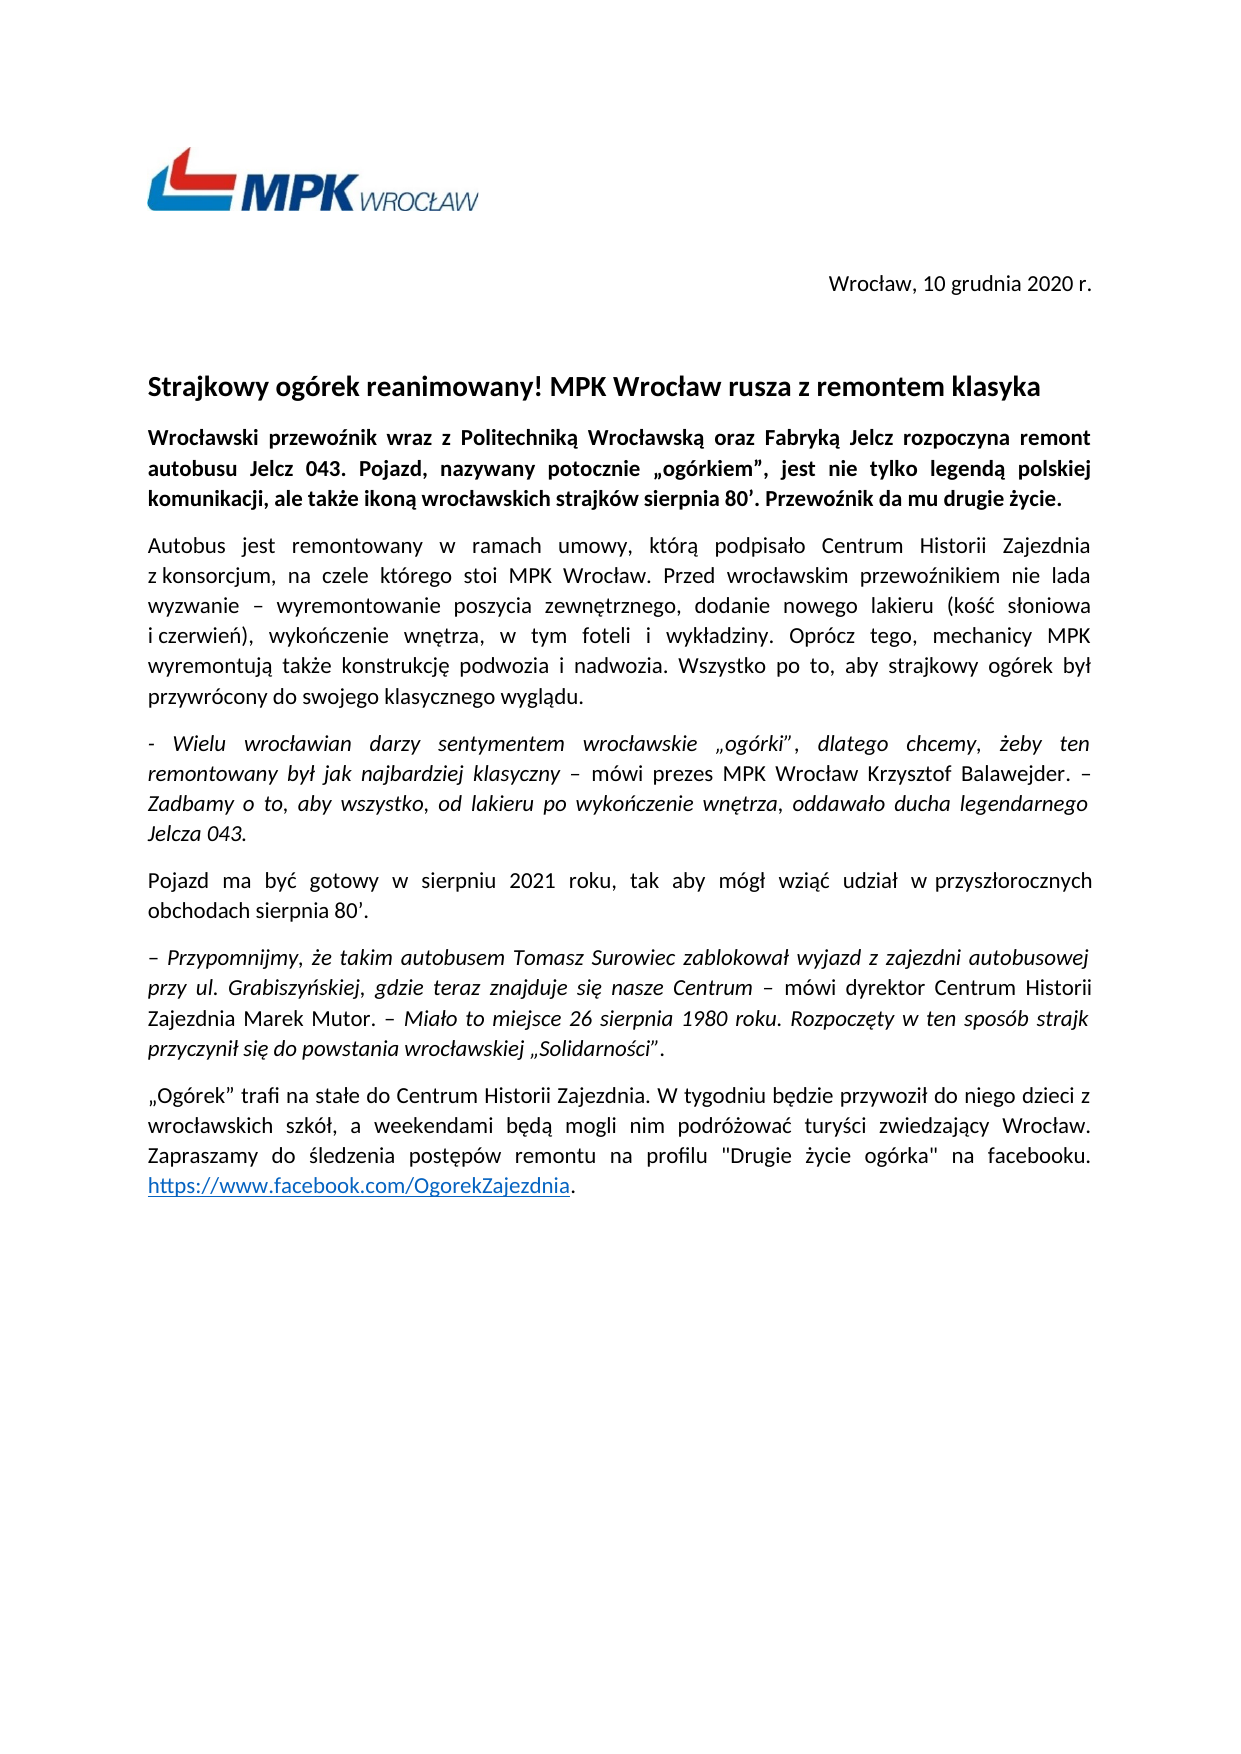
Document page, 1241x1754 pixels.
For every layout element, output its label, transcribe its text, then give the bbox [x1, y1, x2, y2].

text „Ogórek” trafi na stałe do Centrum Historii Zajezdnia. W tygodniu będzie przywoził do niego dzieci z wrocławskich szkół, a weekendami będą mogli nim podróżować turyści zwiedzający Wrocław. Zapraszamy do śledzenia postępów remontu na profilu "Drugie życie ogórka" na facebooku. https://www.facebook.com/OgorekZajezdnia. [148, 1081, 1093, 1199]
text Autobus jest remontowany w ramach umowy, którą podpisało Centrum Historii Zajezdnia z konsorcjum, na czele którego stoi MPK Wrocław. Przed wrocławskim przewoźnikiem nie lada wyzwanie – wyremontowanie poszycia zewnętrznego, dodanie nowego lakieru (kość słoniowa i czerwień), wykończenie wnętrza, w tym foteli i wykładziny. Oprócz tego, mechanicy MPK wyremontują także konstrukcję podwozia i nadwozia. Wszystko po to, aby strajkowy ogórek był przywrócony do swojego klasycznego wyglądu. [148, 531, 1093, 710]
text – Przypomnijmy, że takim autobusem Tomasz Surowiec zablokował wyjazd z zajezdni autobusowej przy ul. Grabiszyńskiej, gdzie teraz znajduje się nasze Centrum – mówi dyrektor Centrum Historii Zajezdnia Marek Mutor. – Miało to miejsce 26 sierpnia 1980 roku. Rozpoczęty w ten sposób strajk przyczynił się do powstania wrocławskiej „Solidarności”. [148, 943, 1093, 1062]
text Pojazd ma być gotowy w sierpniu 2021 roku, tak aby mógł wziąć udział w przyszłorocznych obchodach sierpnia 80’. [148, 866, 1093, 924]
text Strajkowy ogórek reanimowany! MPK Wrocław rusza z remontem klasyka [148, 368, 1093, 404]
picture [147, 147, 479, 211]
text Wrocław, 10 grudnia 2020 r. [148, 269, 1093, 297]
text - Wielu wrocławian darzy sentymentem wrocławskie „ogórki”, dlatego chcemy, żeby ten remontowany był jak najbardziej klasyczny – mówi prezes MPK Wrocław Krzysztof Balawejder. – Zadbamy o to, aby wszystko, od lakieru po wykończenie wnętrza, oddawało ducha legendarnego Jelcza 043. [148, 729, 1093, 847]
text Wrocławski przewoźnik wraz z Politechniką Wrocławską oraz Fabryką Jelcz rozpoczyna remont autobusu Jelcz 043. Pojazd, nazywany potocznie „ogórkiem”, jest nie tylko legendą polskiej komunikacji, ale także ikoną wrocławskich strajków sierpnia 80’. Przewoźnik da mu drugie życie. [148, 423, 1093, 512]
